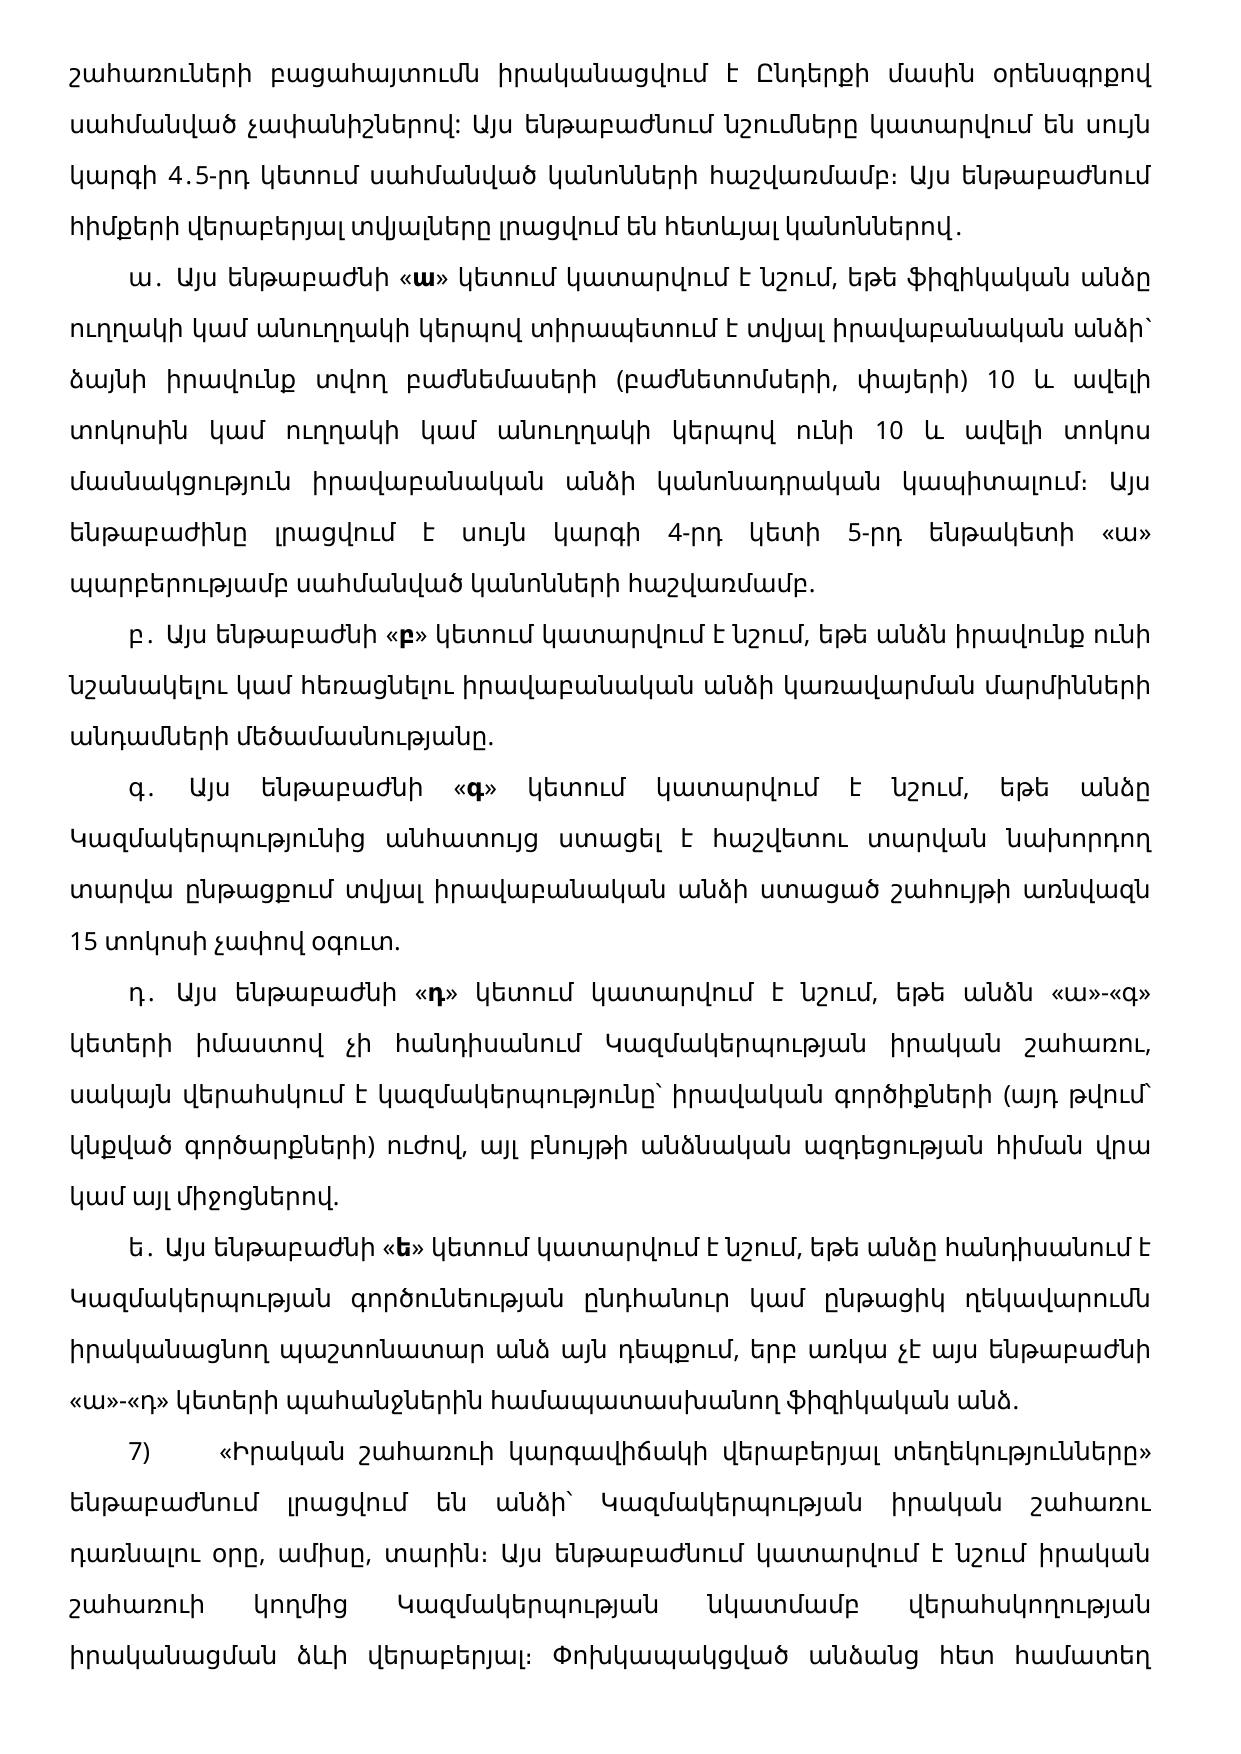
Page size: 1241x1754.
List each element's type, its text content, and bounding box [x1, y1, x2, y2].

text դ․ Այս ենթաբաժնի «դ» կետում կատարվում է նշում, եթե անձն «ա»-«գ» կետերի իմաստով չի հանդիսանում Կազմակերպության իրական շահառու, սակայն վերահսկում է կազմակերպությունը՝ իրավական գործիքների (այդ թվում՝ կնքված գործարքների) ուժով, այլ բնույթի անձնական ազդեցության հիման վրա կամ այլ միջոցներով. [69, 974, 1152, 1212]
text գ․ Այս ենթաբաժնի «գ» կետում կատարվում է նշում, եթե անձը Կազմակերպությունից անհատույց ստացել է հաշվետու տարվան նախորդող տարվա ընթացքում տվյալ իրավաբանական անձի ստացած շահույթի առնվազն 15 տոկոսի չափով օգուտ. [69, 770, 1152, 957]
text ե․ Այս ենթաբաժնի «ե» կետում կատարվում է նշում, եթե անձը հանդիսանում է Կազմակերպության գործունեության ընդհանուր կամ ընթացիկ ղեկավարումն իրականացնող պաշտոնատար անձ այն դեպքում, երբ առկա չէ այս ենթաբաժնի «ա»-«դ» կետերի պահանջներին համապատասխանող ֆիզիկական անձ. [69, 1229, 1152, 1417]
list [69, 56, 1152, 243]
text բ․ Այս ենթաբաժնի «բ» կետում կատարվում է նշում, եթե անձն իրավունք ունի նշանակելու կամ հեռացնելու իրավաբանական անձի կառավարման մարմինների անդամների մեծամասնությանը. [69, 617, 1152, 753]
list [69, 1434, 1152, 1672]
text ա․ Այս ենթաբաժնի «ա» կետում կատարվում է նշում, եթե ֆիզիկական անձը ուղղակի կամ անուղղակի կերպով տիրապետում է տվյալ իրավաբանական անձի` ձայնի իրավունք տվող բաժնեմասերի (բաժնետոմսերի, փայերի) 10 և ավելի տոկոսին կամ ուղղակի կամ անուղղակի կերպով ունի 10 և ավելի տոկոս մասնակցություն իրավաբանական անձի կանոնադրական կապիտալում։ Այս ենթաբաժինը լրացվում է սույն կարգի 4-րդ կետի 5-րդ ենթակետի «ա» պարբերությամբ սահմանված կանոնների հաշվառմամբ. [69, 260, 1152, 600]
